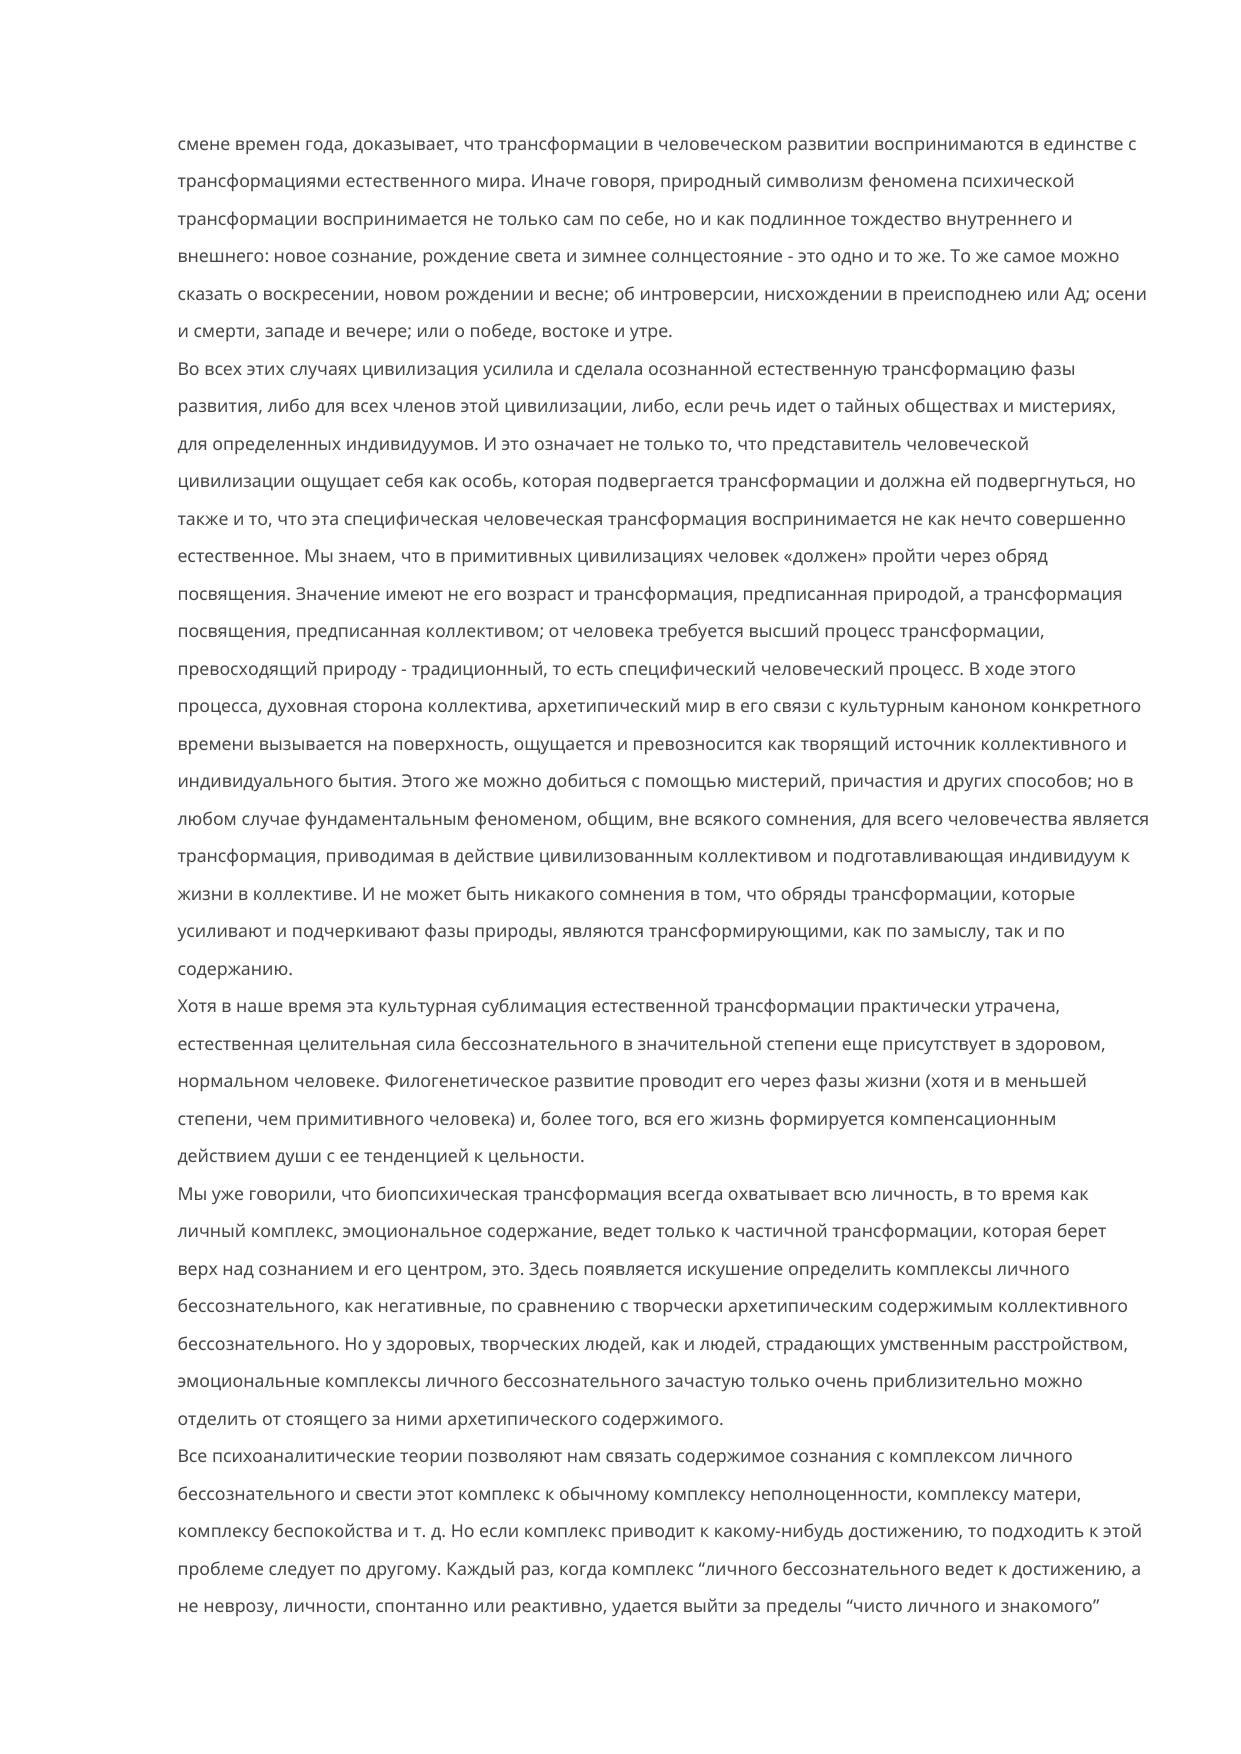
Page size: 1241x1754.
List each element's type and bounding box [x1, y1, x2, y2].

text [177, 118, 1152, 1618]
